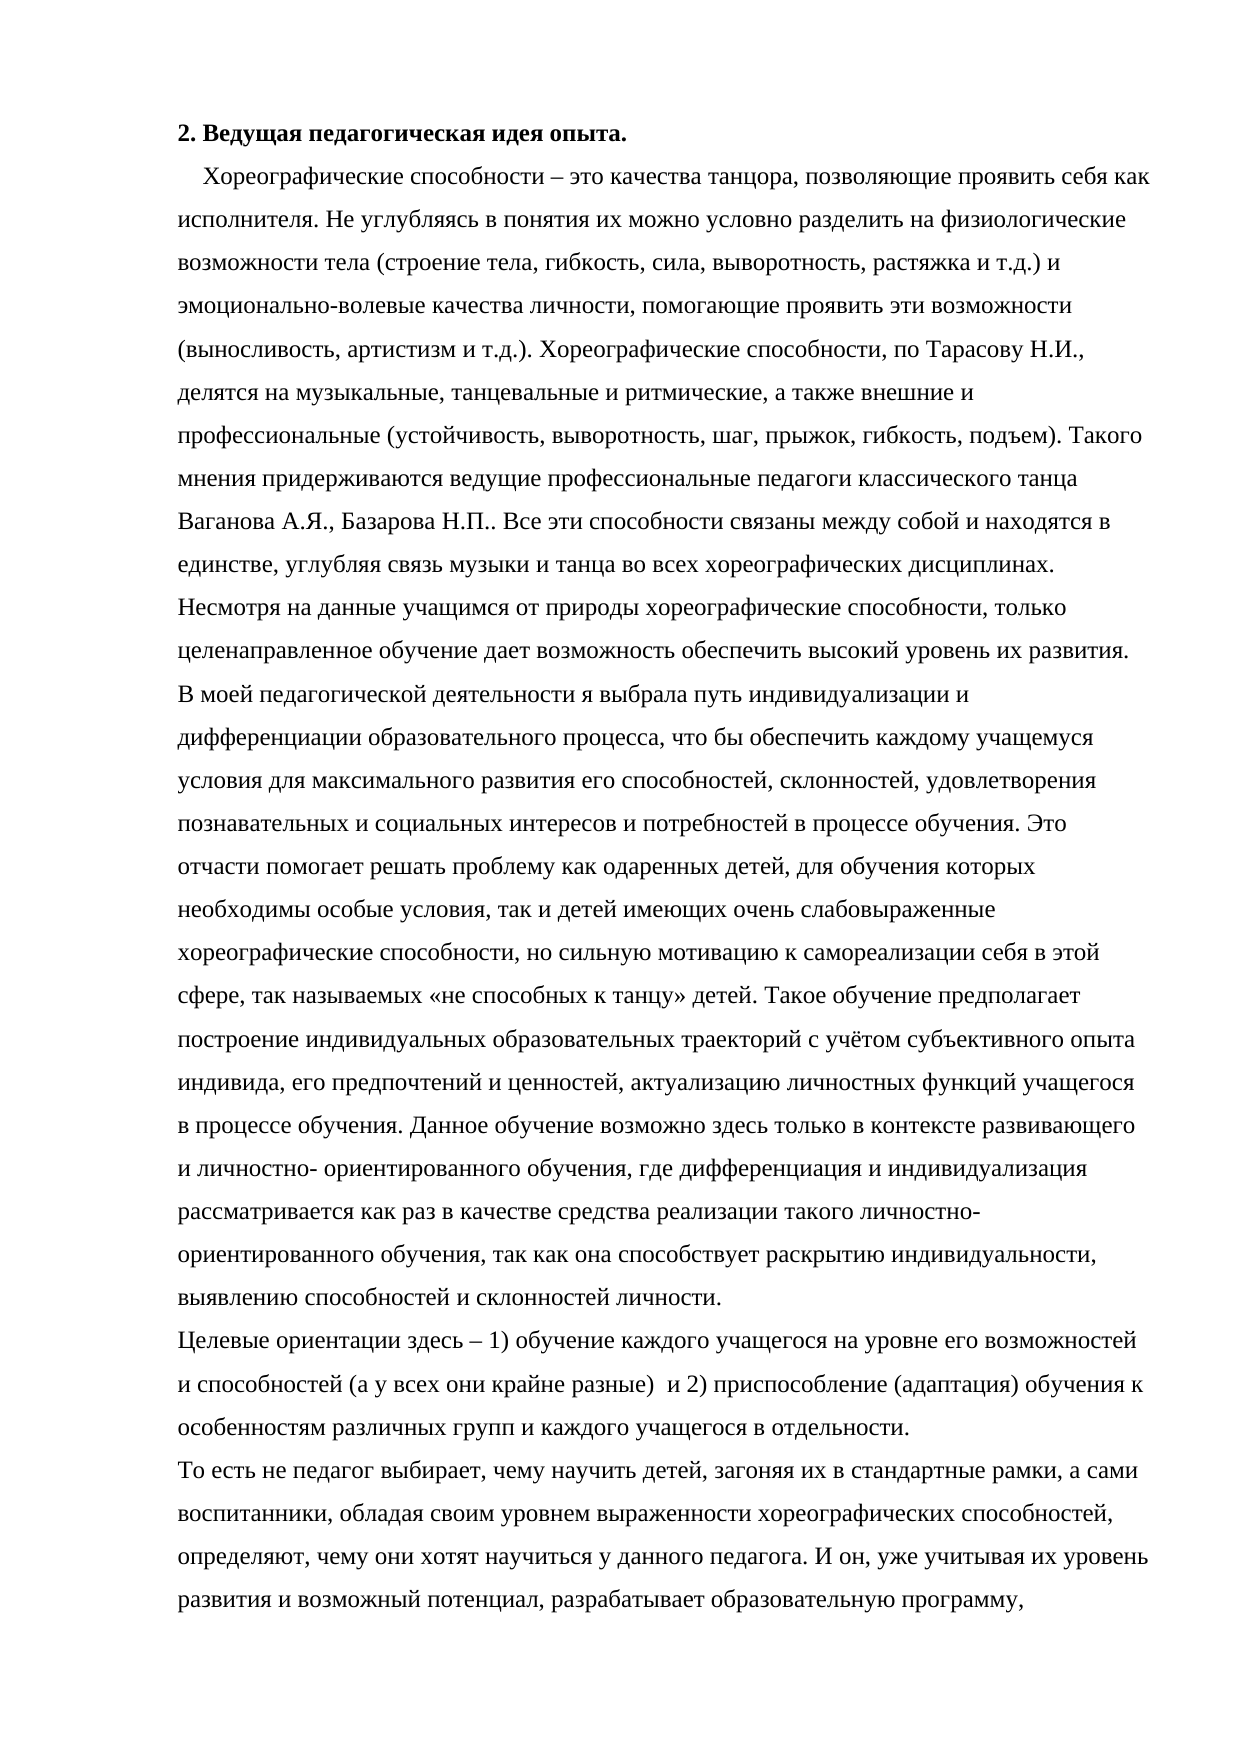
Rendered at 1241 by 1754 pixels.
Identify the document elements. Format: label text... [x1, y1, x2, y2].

text Хореографические способности – это качества танцора, позволяющие проявить себя как исполнителя. Не углубляясь в понятия их можно условно разделить на физиологические возможности тела (строение тела, гибкость, сила, выворотность, растяжка и т.д.) и эмоционально-волевые качества личности, помогающие проявить эти возможности (выносливость, артистизм и т.д.). Хореографические способности, по Тарасову Н.И., делятся на музыкальные, танцевальные и ритмические, а также внешние и профессиональные (устойчивость, выворотность, шаг, прыжок, гибкость, подъем). Такого мнения придерживаются ведущие профессиональные педагоги классического танца Ваганова А.Я., Базарова Н.П.. Все эти способности связаны между собой и находятся в единстве, углубляя связь музыки и танца во всех хореографических дисциплинах. Несмотря на данные учащимся от природы хореографические способности, только целенаправленное обучение дает возможность обеспечить высокий уровень их развития. В моей педагогической деятельности я выбрала путь индивидуализации и дифференциации образовательного процесса, что бы обеспечить каждому учащемуся условия для максимального развития его способностей, склонностей, удовлетворения познавательных и социальных интересов и потребностей в процессе обучения. Это отчасти помогает решать проблему как одаренных детей, для обучения которых необходимы особые условия, так и детей имеющих очень слабовыраженные хореографические способности, но сильную мотивацию к самореализации себя в этой сфере, так называемых «не способных к танцу» детей. Такое обучение предполагает построение индивидуальных образовательных траекторий с учётом субъективного опыта индивида, его предпочтений и ценностей, актуализацию личностных функций учащегося в процессе обучения. Данное обучение возможно здесь только в контексте развивающего и личностно- ориентированного обучения, где дифференциация и индивидуализация рассматривается как раз в качестве средства реализации такого личностно- ориентированного обучения, так как она способствует раскрытию индивидуальности, выявлению способностей и склонностей личности. [177, 161, 1152, 1311]
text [177, 1455, 1152, 1613]
text 2. Ведущая педагогическая идея опыта. [177, 118, 1152, 147]
text Целевые ориентации здесь – 1) обучение каждого учащегося на уровне его возможностей и способностей (а у всех они крайне разные) и 2) приспособление (адаптация) обучения к особенностям различных групп и каждого учащегося в отдельности. [177, 1326, 1152, 1441]
